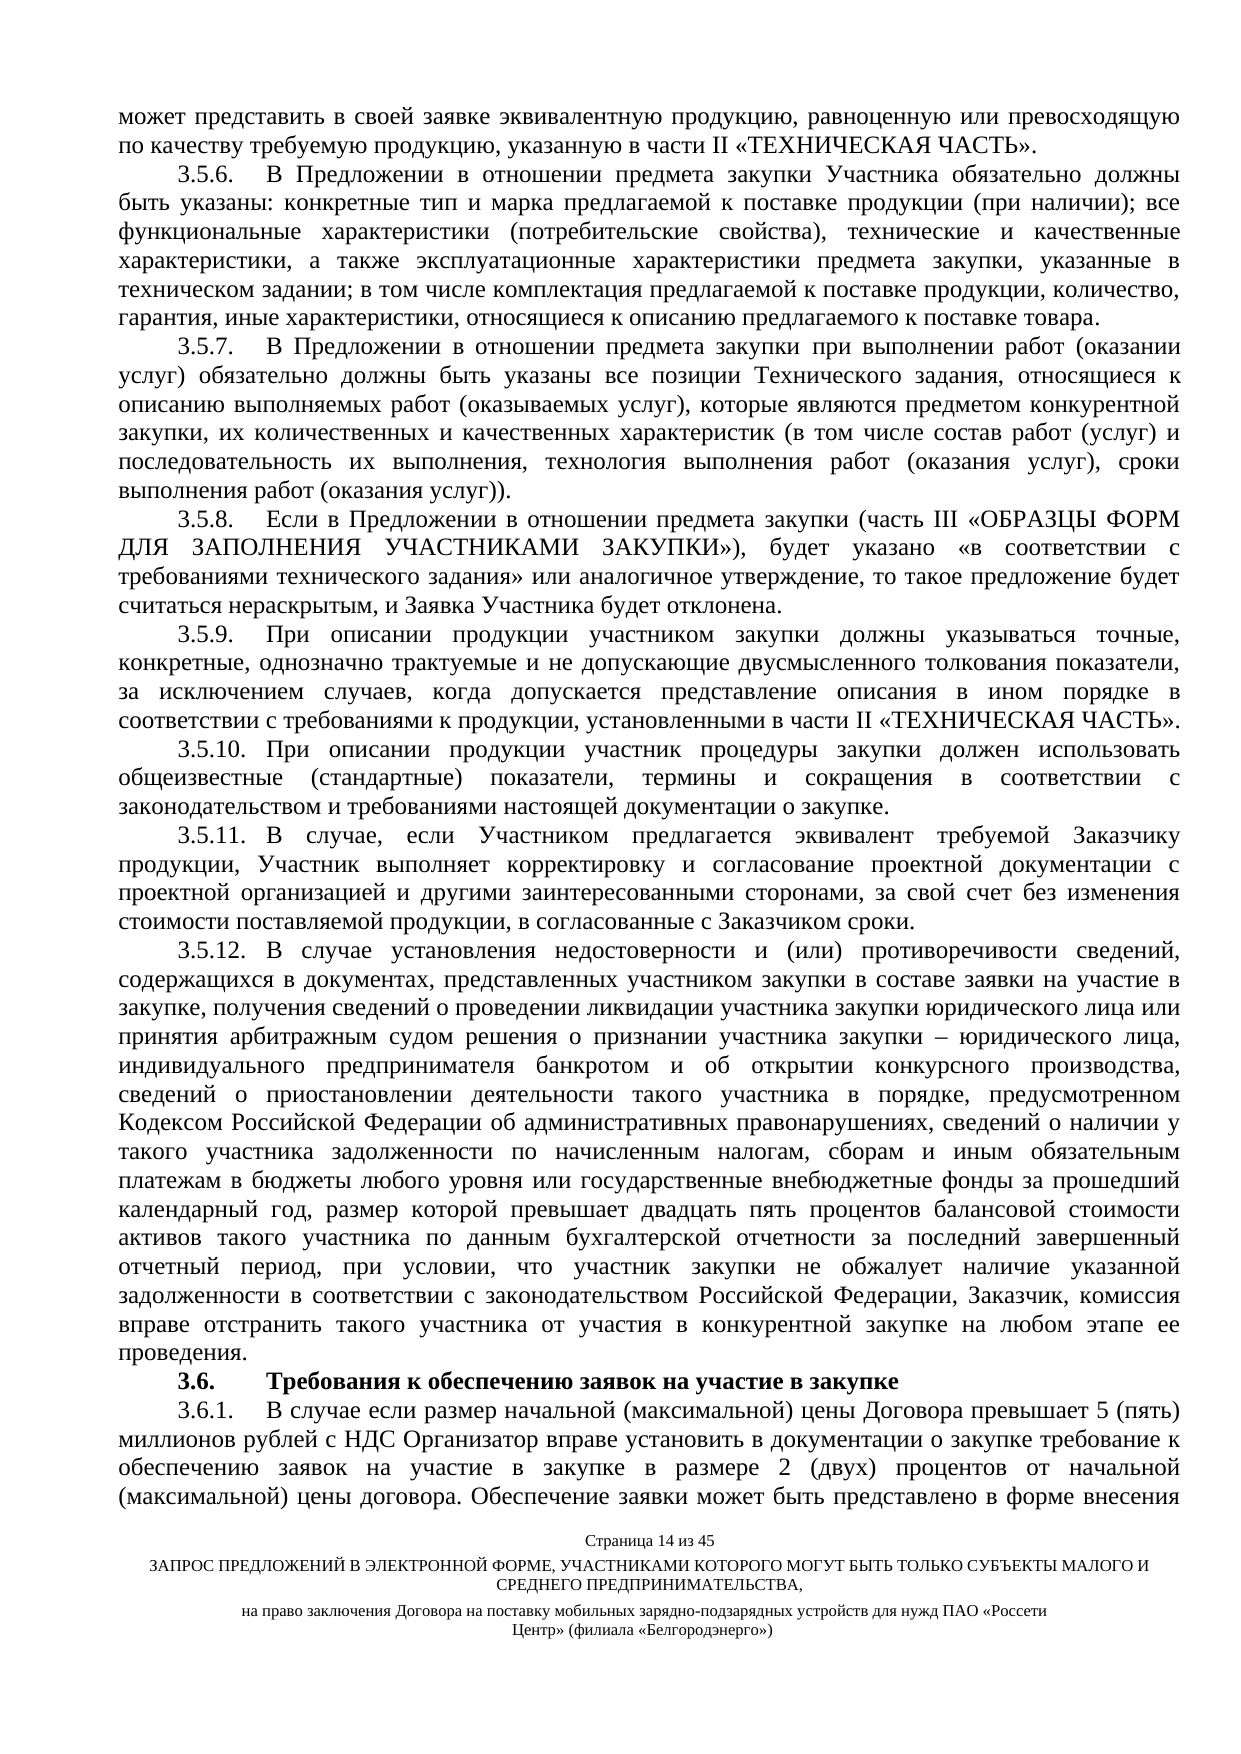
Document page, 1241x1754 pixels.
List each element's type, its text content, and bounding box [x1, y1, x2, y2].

subtitle В Предложении в отношении предмета закупки Участника обязательно должны быть указаны: конкретные тип и марка предлагаемой к поставке продукции (при наличии); все функциональные характеристики (потребительские свойства), технические и качественные характеристики, а также эксплуатационные характеристики предмета закупки, указанные в техническом задании; в том числе комплектация предлагаемой к поставке продукции, количество, гарантия, иные характеристики, относящиеся к описанию предлагаемого к поставке товара. [118, 159, 1181, 331]
subtitle При описании продукции участником закупки должны указываться точные, конкретные, однозначно трактуемые и не допускающие двусмысленного толкования показатели, за исключением случаев, когда допускается представление описания в ином порядке в соответствии с требованиями к продукции, установленными в части II «ТЕХНИЧЕСКАЯ ЧАСТЬ». [118, 619, 1181, 734]
subtitle Требования к обеспечению заявок на участие в закупке [118, 1366, 1181, 1395]
subtitle При описании продукции участник процедуры закупки должен использовать общеизвестные (стандартные) показатели, термины и сокращения в соответствии с законодательством и требованиями настоящей документации о закупке. [118, 734, 1181, 820]
subtitle В случае установления недостоверности и (или) противоречивости сведений, содержащихся в документах, представленных участником закупки в составе заявки на участие в закупке, получения сведений о проведении ликвидации участника закупки юридического лица или принятия арбитражным судом решения о признании участника закупки – юридического лица, индивидуального предпринимателя банкротом и об открытии конкурсного производства, сведений о приостановлении деятельности такого участника в порядке, предусмотренном Кодексом Российской Федерации об административных правонарушениях, сведений о наличии у такого участника задолженности по начисленным налогам, сборам и иным обязательным платежам в бюджеты любого уровня или государственные внебюджетные фонды за прошедший календарный год, размер которой превышает двадцать пять процентов балансовой стоимости активов такого участника по данным бухгалтерской отчетности за последний завершенный отчетный период, при условии, что участник закупки не обжалует наличие указанной задолженности в соответствии с законодательством Российской Федерации, Заказчик, комиссия вправе отстранить такого участника от участия в конкурентной закупке на любом этапе ее проведения. [118, 935, 1181, 1366]
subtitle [118, 1395, 1181, 1510]
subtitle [118, 101, 1181, 159]
subtitle Если в Предложении в отношении предмета закупки (часть III «ОБРАЗЦЫ ФОРМ ДЛЯ ЗАПОЛНЕНИЯ УЧАСТНИКАМИ ЗАКУПКИ»), будет указано «в соответствии с требованиями технического задания» или аналогичное утверждение, то такое предложение будет считаться нераскрытым, и Заявка Участника будет отклонена. [118, 504, 1181, 619]
subtitle В случае, если Участником предлагается эквивалент требуемой Заказчику продукции, Участник выполняет корректировку и согласование проектной документации с проектной организацией и другими заинтересованными сторонами, за свой счет без изменения стоимости поставляемой продукции, в согласованные с Заказчиком сроки. [118, 820, 1181, 935]
subtitle В Предложении в отношении предмета закупки при выполнении работ (оказании услуг) обязательно должны быть указаны все позиции Технического задания, относящиеся к описанию выполняемых работ (оказываемых услуг), которые являются предметом конкурентной закупки, их количественных и качественных характеристик (в том числе состав работ (услуг) и последовательность их выполнения, технология выполнения работ (оказания услуг), сроки выполнения работ (оказания услуг)). [118, 331, 1181, 504]
